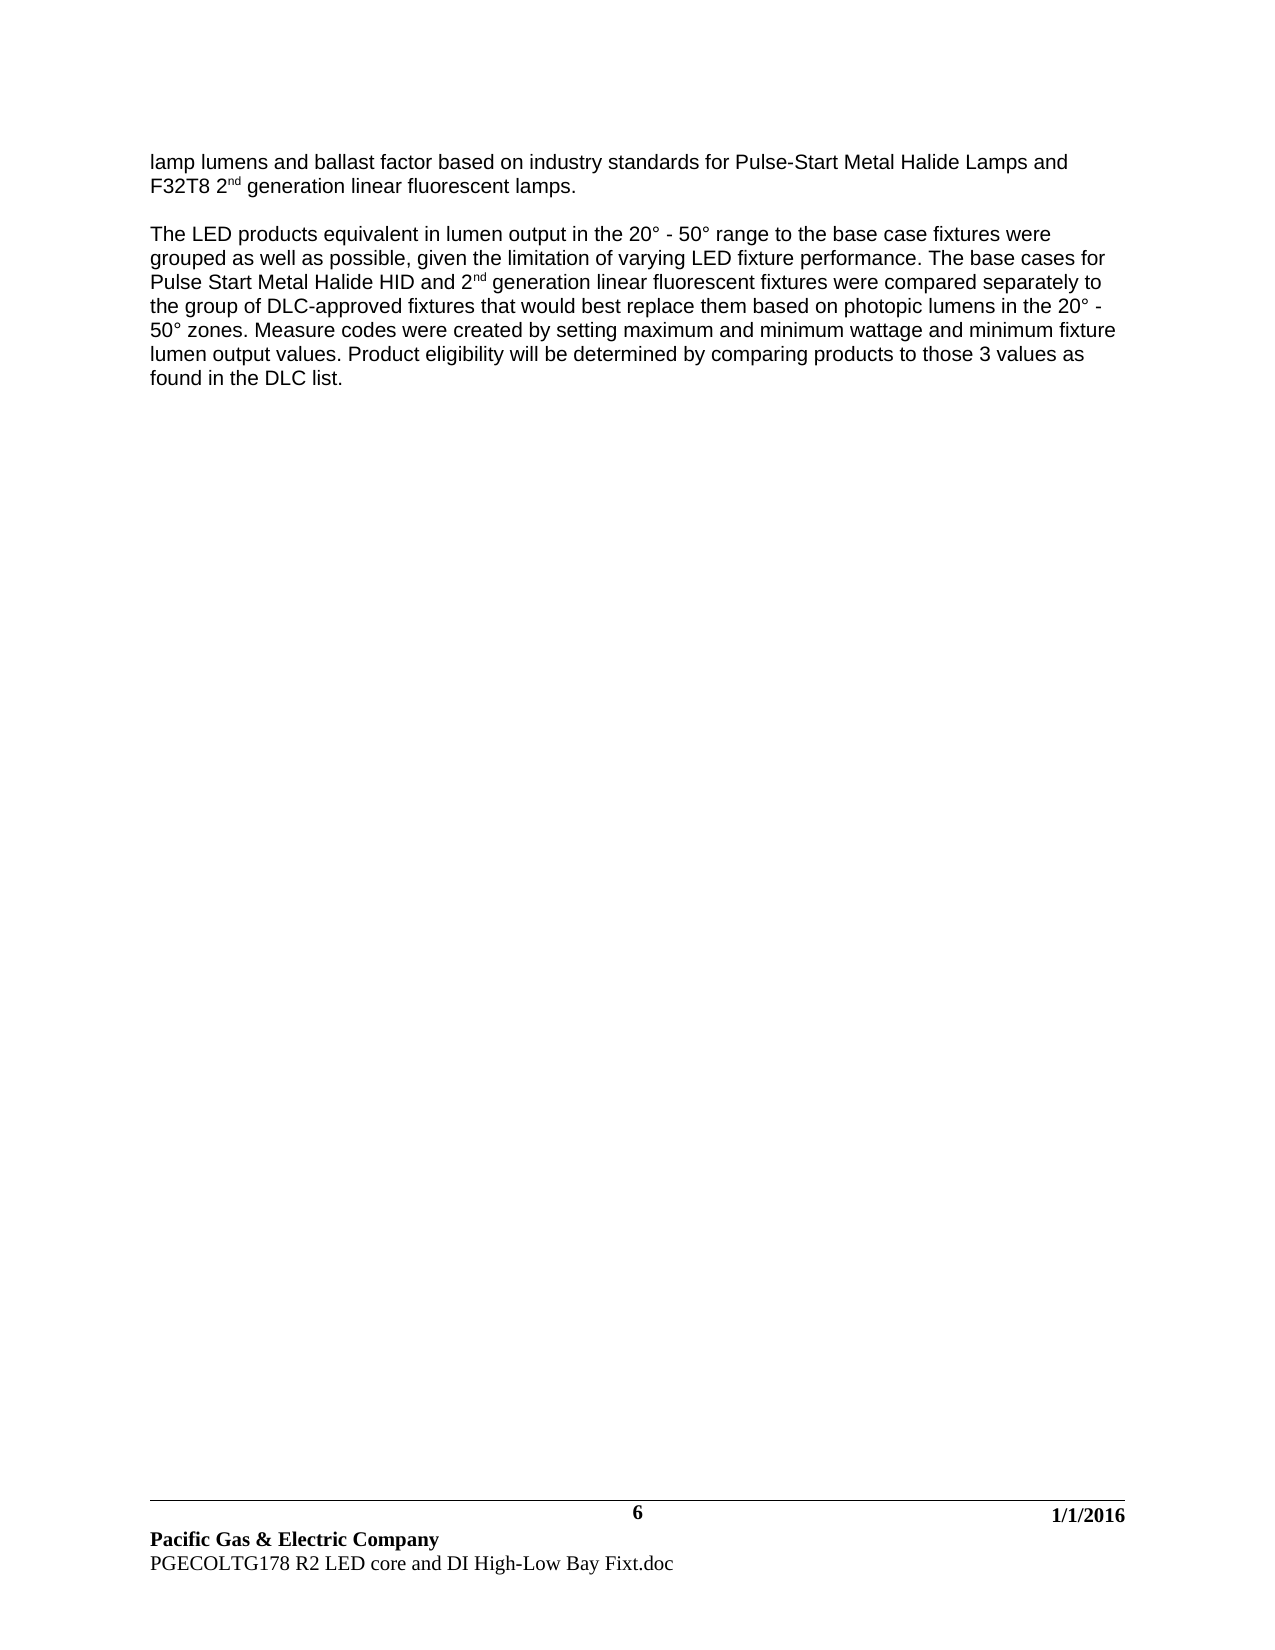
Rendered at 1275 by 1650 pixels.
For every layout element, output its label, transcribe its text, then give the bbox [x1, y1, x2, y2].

text The LED products equivalent in lumen output in the 20° - 50° range to the base case fixtures were grouped as well as possible, given the limitation of varying LED fixture performance. The base cases for Pulse Start Metal Halide HID and 2nd generation linear fluorescent fixtures were compared separately to the group of DLC-approved fixtures that would best replace them based on photopic lumens in the 20° - 50° zones. Measure codes were created by setting maximum and minimum wattage and minimum fixture lumen output values. Product eligibility will be determined by comparing products to those 3 values as found in the DLC list. [150, 222, 1125, 389]
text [150, 150, 1125, 198]
